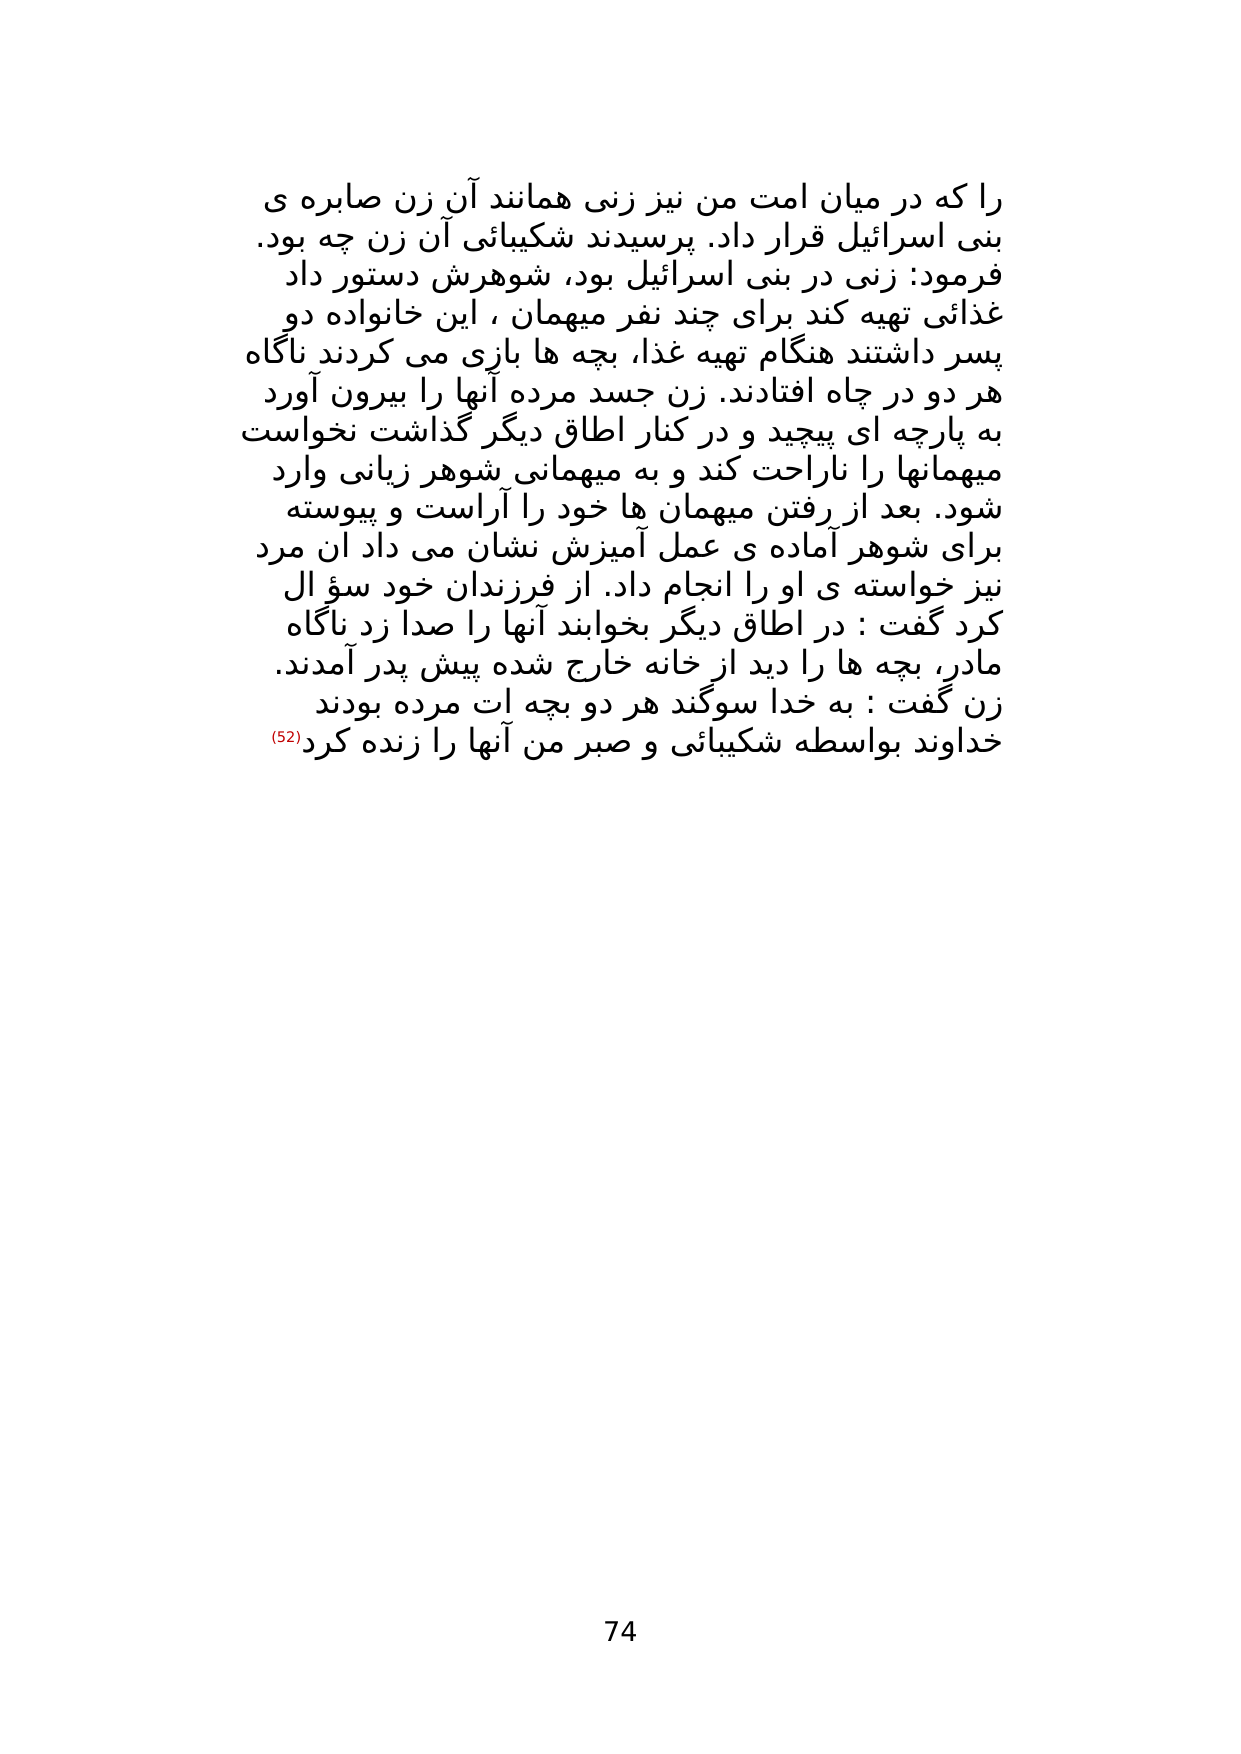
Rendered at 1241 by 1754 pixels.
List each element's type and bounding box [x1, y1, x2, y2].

text [236, 177, 1004, 760]
